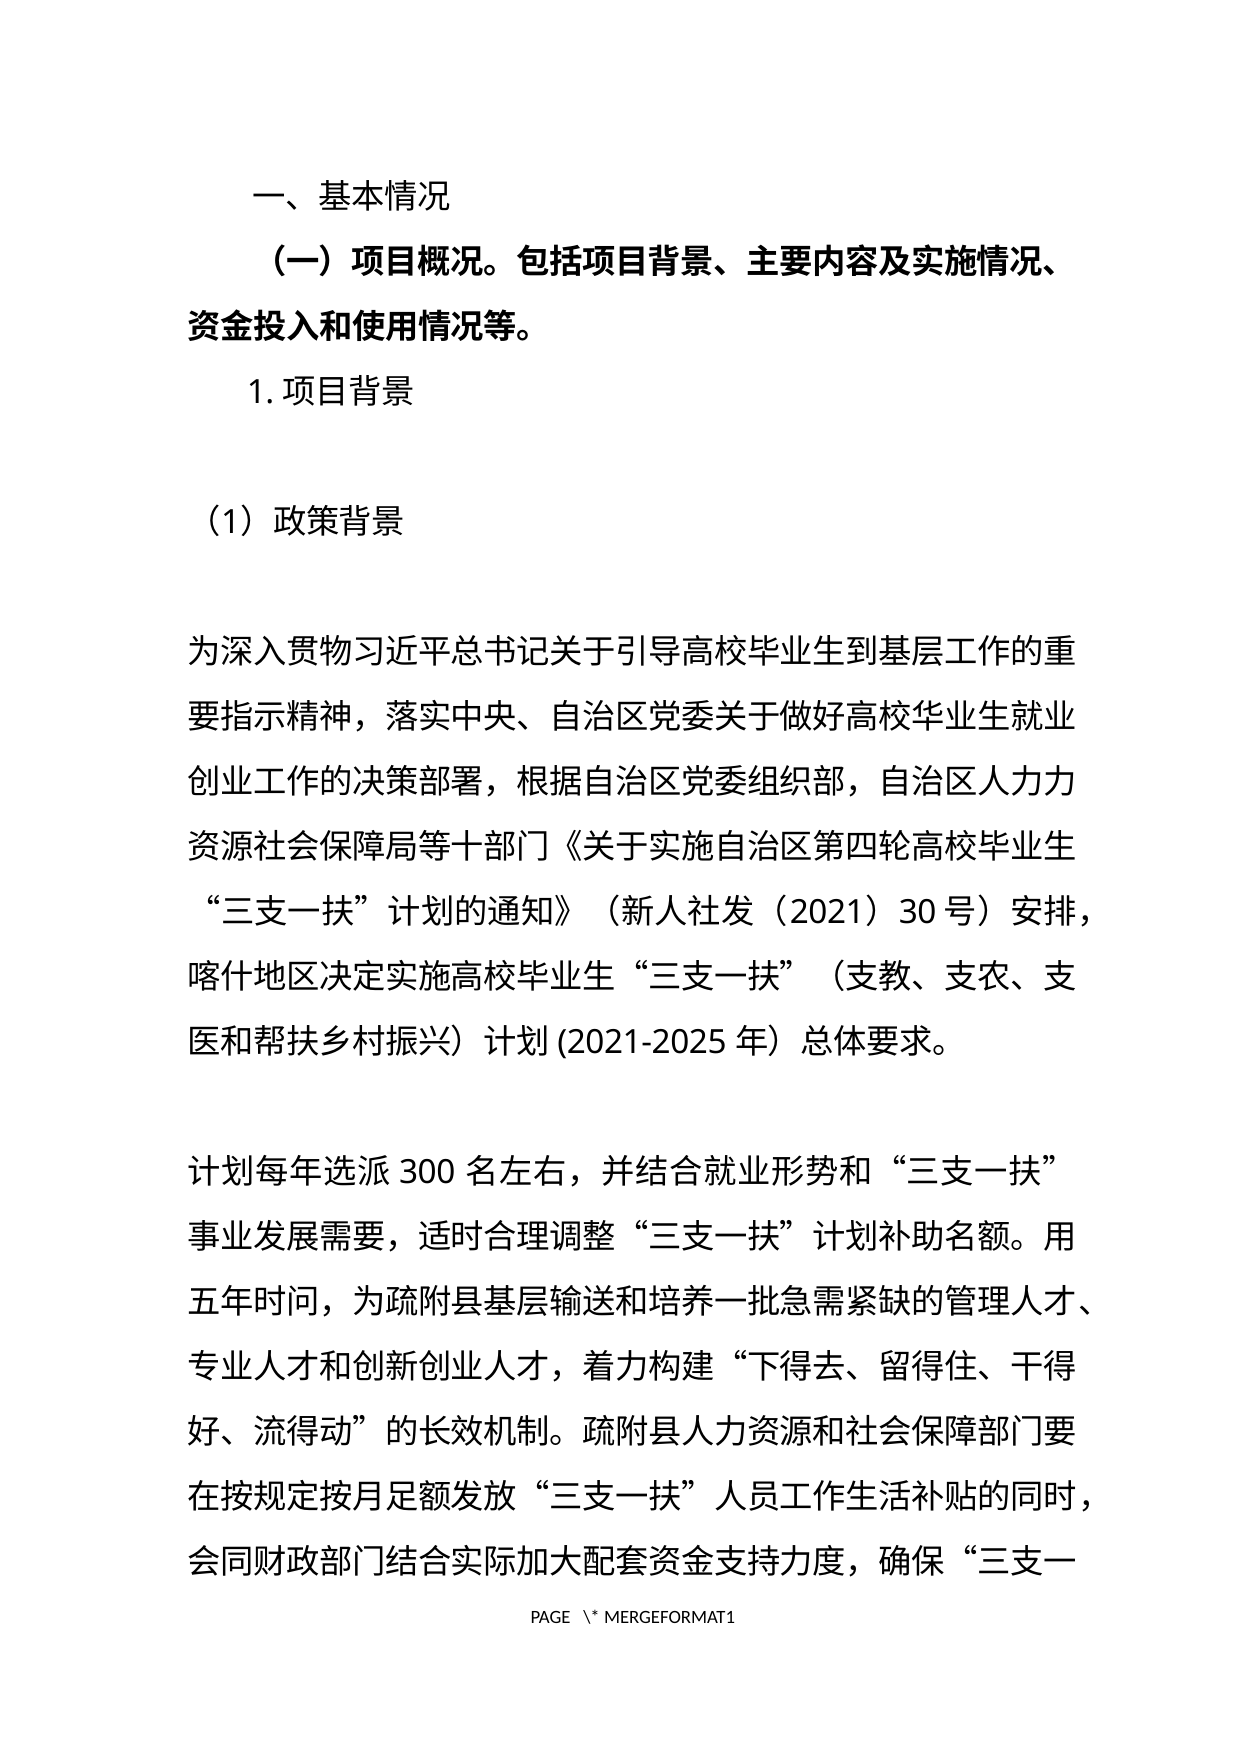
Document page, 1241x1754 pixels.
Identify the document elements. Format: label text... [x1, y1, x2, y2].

text 一、基本情况 [187, 162, 1078, 227]
text （一）项目概况。包括项目背景、主要内容及实施情况、资金投入和使用情况等。 [187, 227, 1078, 357]
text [187, 357, 1078, 1592]
